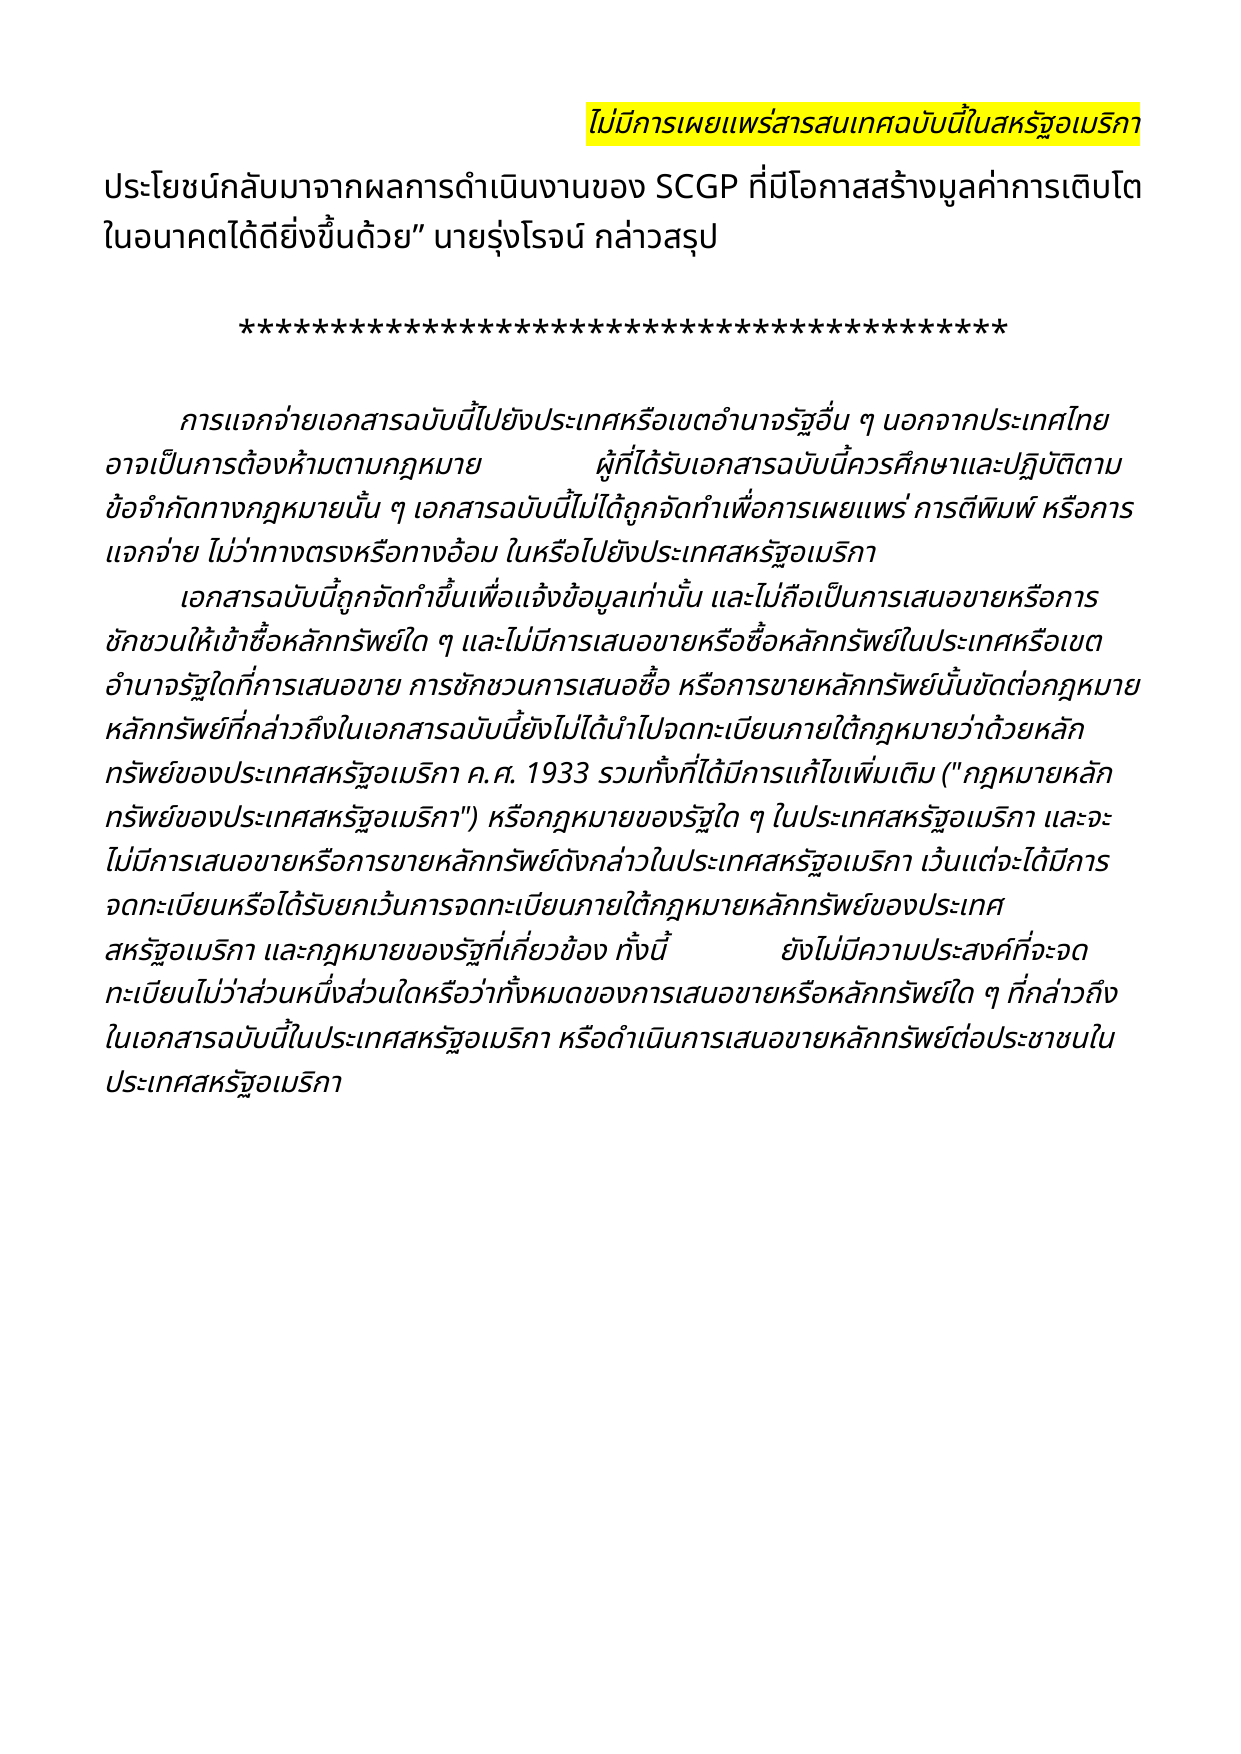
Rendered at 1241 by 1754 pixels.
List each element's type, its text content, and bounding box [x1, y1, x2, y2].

text เอกสารฉบับนี้ถูกจัดทำขึ้นเพื่อแจ้งข้อมูลเท่านั้น และไม่ถือเป็นการเสนอขายหรือการชักชวนให้เข้าซื้อหลักทรัพย์ใด ๆ และไม่มีการเสนอขายหรือซื้อหลักทรัพย์ในประเทศหรือเขตอำนาจรัฐใดที่การเสนอขาย การชักชวนการเสนอซื้อ หรือการขายหลักทรัพย์นั้นขัดต่อกฎหมาย หลักทรัพย์ที่กล่าวถึงในเอกสารฉบับนี้ยังไม่ได้นำไปจดทะเบียนภายใต้กฎหมายว่าด้วยหลักทรัพย์ของประเทศสหรัฐอเมริกา ค.ศ. 1933 รวมทั้งที่ได้มีการแก้ไขเพิ่มเติม ("กฎหมายหลักทรัพย์ของประเทศสหรัฐอเมริกา") หรือกฎหมายของรัฐใด ๆ ในประเทศสหรัฐอเมริกา และจะไม่มีการเสนอขายหรือการขายหลักทรัพย์ดังกล่าวในประเทศสหรัฐอเมริกา เว้นแต่จะได้มีการจดทะเบียนหรือได้รับยกเว้นการจดทะเบียนภายใต้กฎหมายหลักทรัพย์ของประเทศสหรัฐอเมริกา และกฎหมายของรัฐที่เกี่ยวข้อง ทั้งนี้ ยังไม่มีความประสงค์ที่จะจดทะเบียนไม่ว่าส่วนหนึ่งส่วนใดหรือว่าทั้งหมดของการเสนอขายหรือหลักทรัพย์ใด ๆ ที่กล่าวถึงในเอกสารฉบับนี้ในประเทศสหรัฐอเมริกา หรือดำเนินการเสนอขายหลักทรัพย์ต่อประชาชนในประเทศสหรัฐอเมริกา [103, 576, 1144, 1105]
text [103, 162, 1144, 263]
text ****************************************** [103, 309, 1144, 354]
text การแจกจ่ายเอกสารฉบับนี้ไปยังประเทศหรือเขตอำนาจรัฐอื่น ๆ นอกจากประเทศไทย อาจเป็นการต้องห้ามตามกฎหมาย ผู้ที่ได้รับเอกสารฉบับนี้ควรศึกษาและปฏิบัติตามข้อจำกัดทางกฎหมายนั้น ๆ เอกสารฉบับนี้ไม่ได้ถูกจัดทำเพื่อการเผยแพร่ การตีพิมพ์ หรือการแจกจ่าย ไม่ว่าทางตรงหรือทางอ้อม ในหรือไปยังประเทศสหรัฐอเมริกา [103, 400, 1144, 576]
